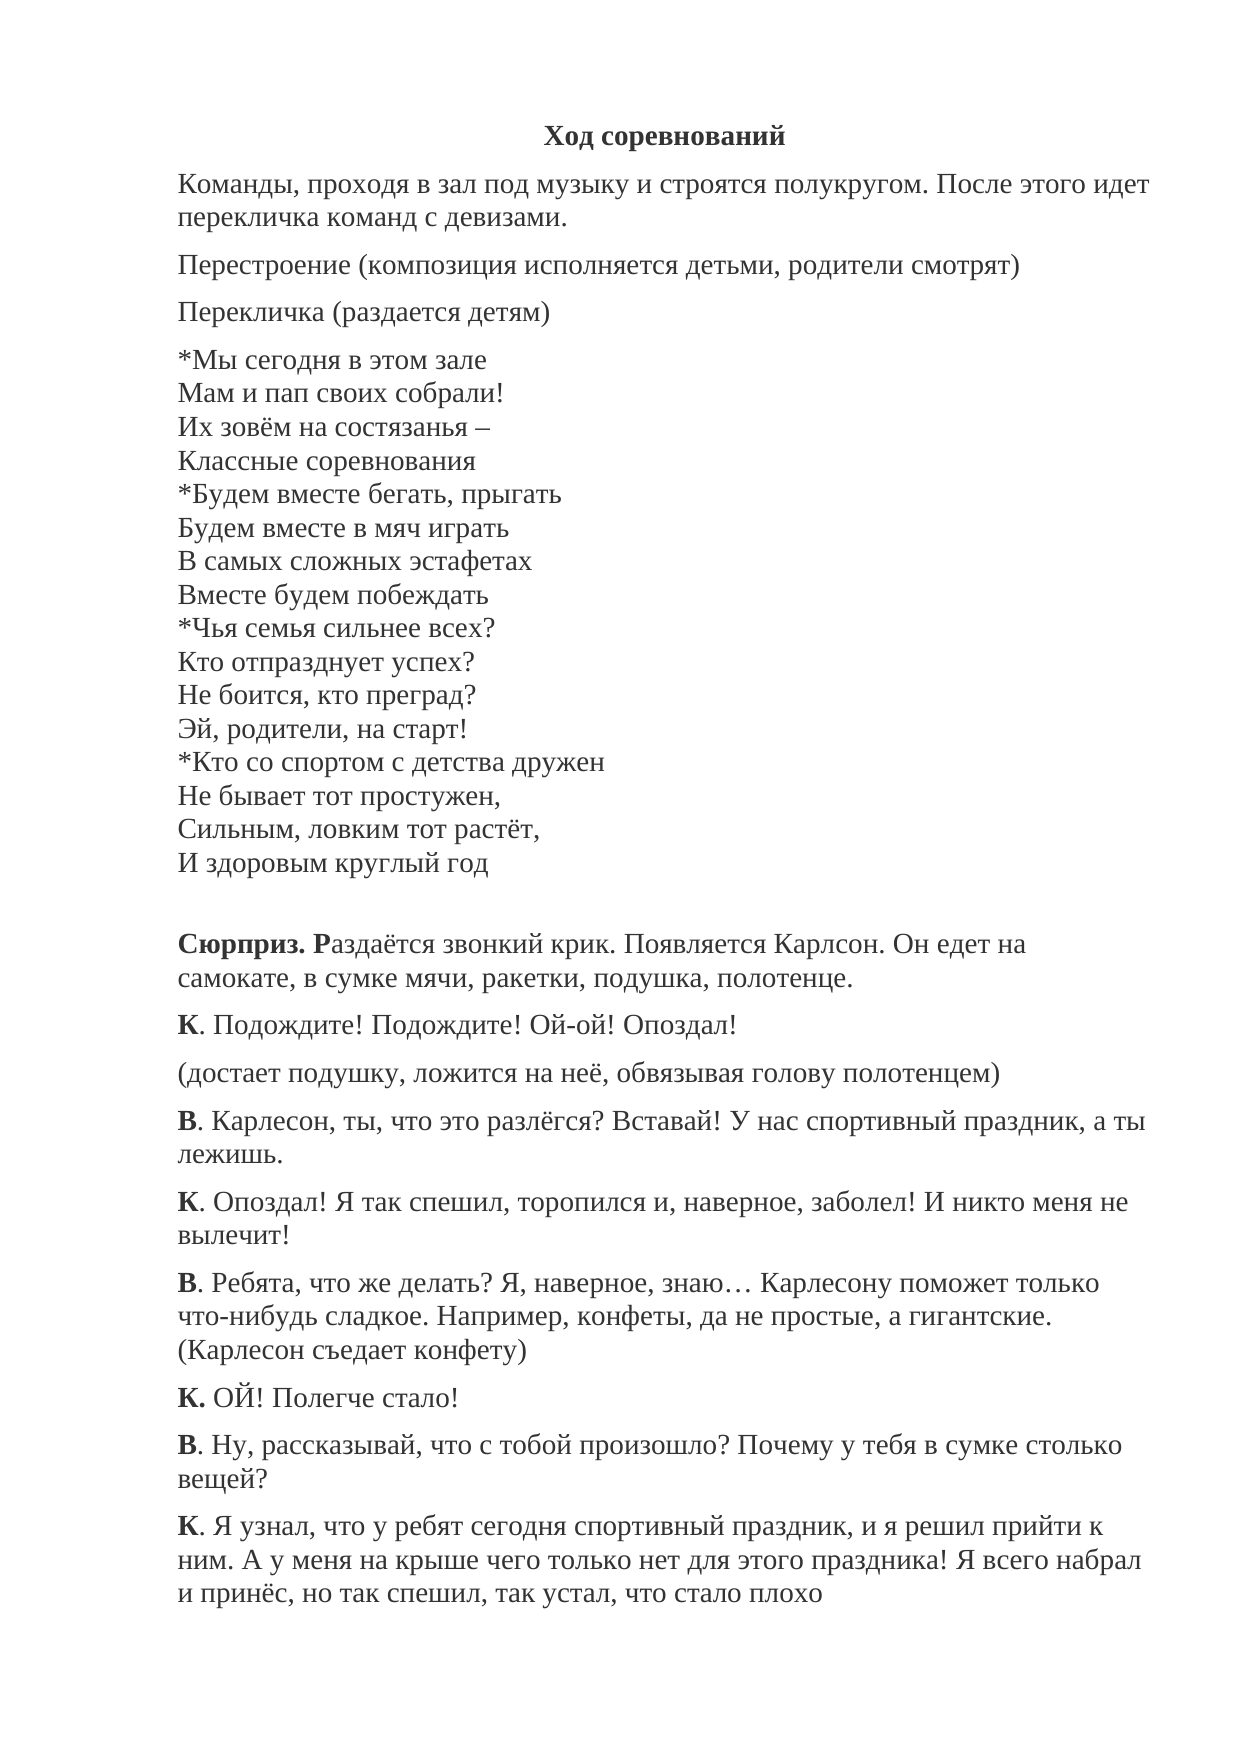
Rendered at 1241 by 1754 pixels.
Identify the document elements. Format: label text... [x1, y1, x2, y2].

text Сюрприз. Раздаётся звонкий крик. Появляется Карлсон. Он едет на самокате, в сумке мячи, ракетки, подушка, полотенце. [177, 926, 1152, 993]
text К. Подождите! Подождите! Ой-ой! Опоздал! [177, 1007, 1152, 1041]
text *Будем вместе бегать, прыгать Будем вместе в мяч играть В самых сложных эстафетах Вместе будем побеждать [177, 476, 1152, 610]
text К. ОЙ! Полегче стало! [177, 1380, 1152, 1413]
text К. Я узнал, что у ребят сегодня спортивный праздник, и я решил прийти к ним. А у меня на крыше чего только нет для этого праздника! Я всего набрал и принёс, но так спешил, так устал, что стало плохо [177, 1508, 1152, 1609]
text Перестроение (композиция исполняется детьми, родители смотрят) [177, 247, 1152, 280]
text Перекличка (раздается детям) [177, 294, 1152, 328]
text *Кто со спортом с детства дружен Не бывает тот простужен, Сильным, ловким тот растёт, И здоровым круглый год [177, 744, 1152, 879]
text К. Опоздал! Я так спешил, торопился и, наверное, заболел! И никто меня не вылечит! [177, 1184, 1152, 1251]
text *Чья семья сильнее всех? Кто отпразднует успех? Не боится, кто преград? Эй, родители, на старт! [177, 610, 1152, 744]
text Команды, проходя в зал под музыку и строятся полукругом. После этого идет перекличка команд с девизами. [177, 166, 1152, 233]
text *Мы сегодня в этом зале Мам и пап своих собрали! Их зовём на состязанья – Классные соревнования [177, 342, 1152, 476]
text Ход соревнований [177, 118, 1152, 152]
text В. Карлесон, ты, что это разлёгся? Вставай! У нас спортивный праздник, а ты лежишь. [177, 1103, 1152, 1170]
text В. Ребята, что же делать? Я, наверное, знаю… Карлесону поможет только что-нибудь сладкое. Например, конфеты, да не простые, а гигантские. (Карлесон съедает конфету) [177, 1265, 1152, 1366]
text В. Ну, рассказывай, что с тобой произошло? Почему у тебя в сумке столько вещей? [177, 1427, 1152, 1494]
text (достает подушку, ложится на неё, обвязывая голову полотенцем) [177, 1055, 1152, 1089]
